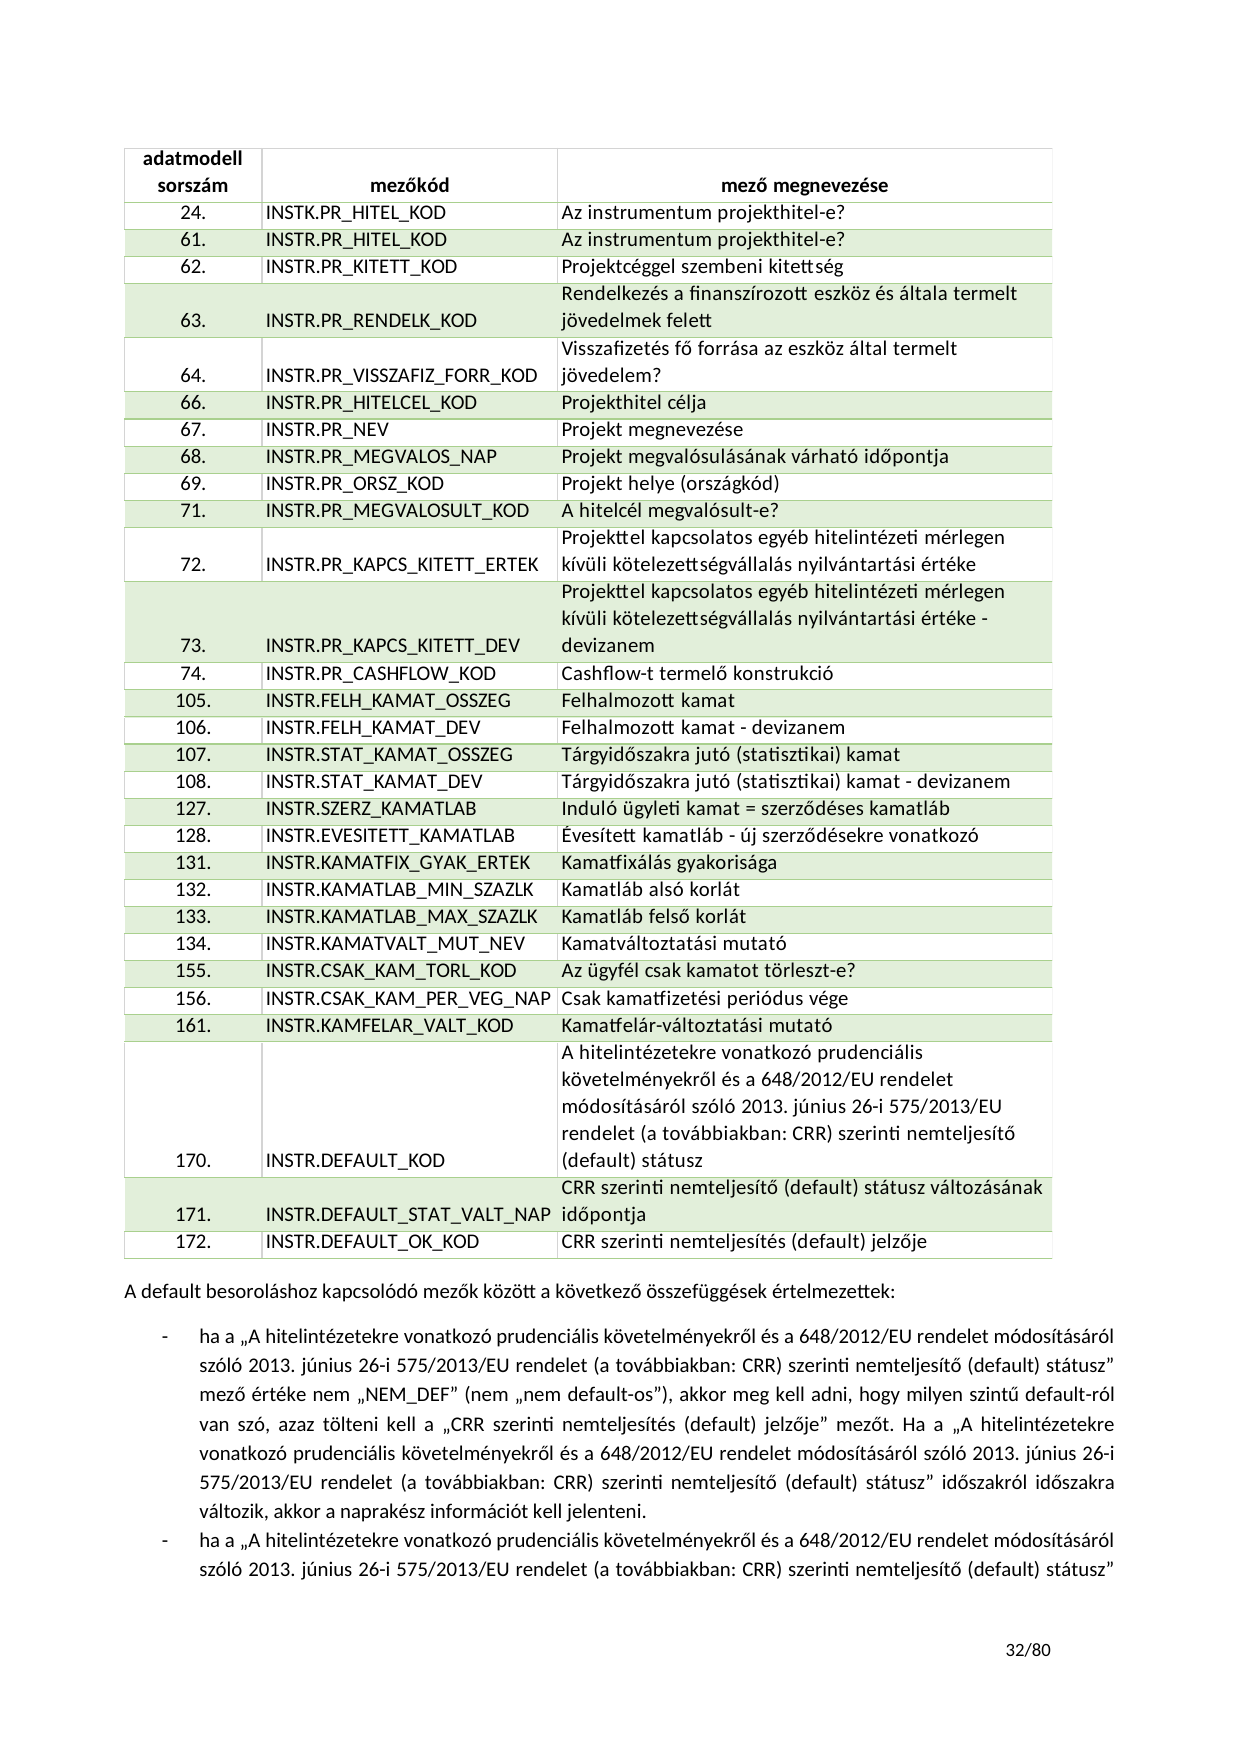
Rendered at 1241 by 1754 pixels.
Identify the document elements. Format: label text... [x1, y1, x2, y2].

text A default besoroláshoz kapcsolódó mezők között a következő összefüggések értelmezettek: [124, 1278, 1116, 1304]
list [162, 1527, 1116, 1582]
list ha a „A hitelintézetekre vonatkozó prudenciális követelményekről és a 648/2012/EU rendelet módosításáról szóló 2013. június 26-i 575/2013/EU rendelet (a továbbiakban: CRR) szerinti nemteljesítő (default) státusz” mező értéke nem „NEM_DEF” (nem „nem default-os”), akkor meg kell adni, hogy milyen szintű default-ról van szó, azaz tölteni kell a „CRR szerinti nemteljesítés (default) jelzője” mezőt. Ha a „A hitelintézetekre vonatkozó prudenciális követelményekről és a 648/2012/EU rendelet módosításáról szóló 2013. június 26-i 575/2013/EU rendelet (a továbbiakban: CRR) szerinti nemteljesítő (default) státusz” időszakról időszakra változik, akkor a naprakész információt kell jelenteni. [162, 1323, 1116, 1524]
